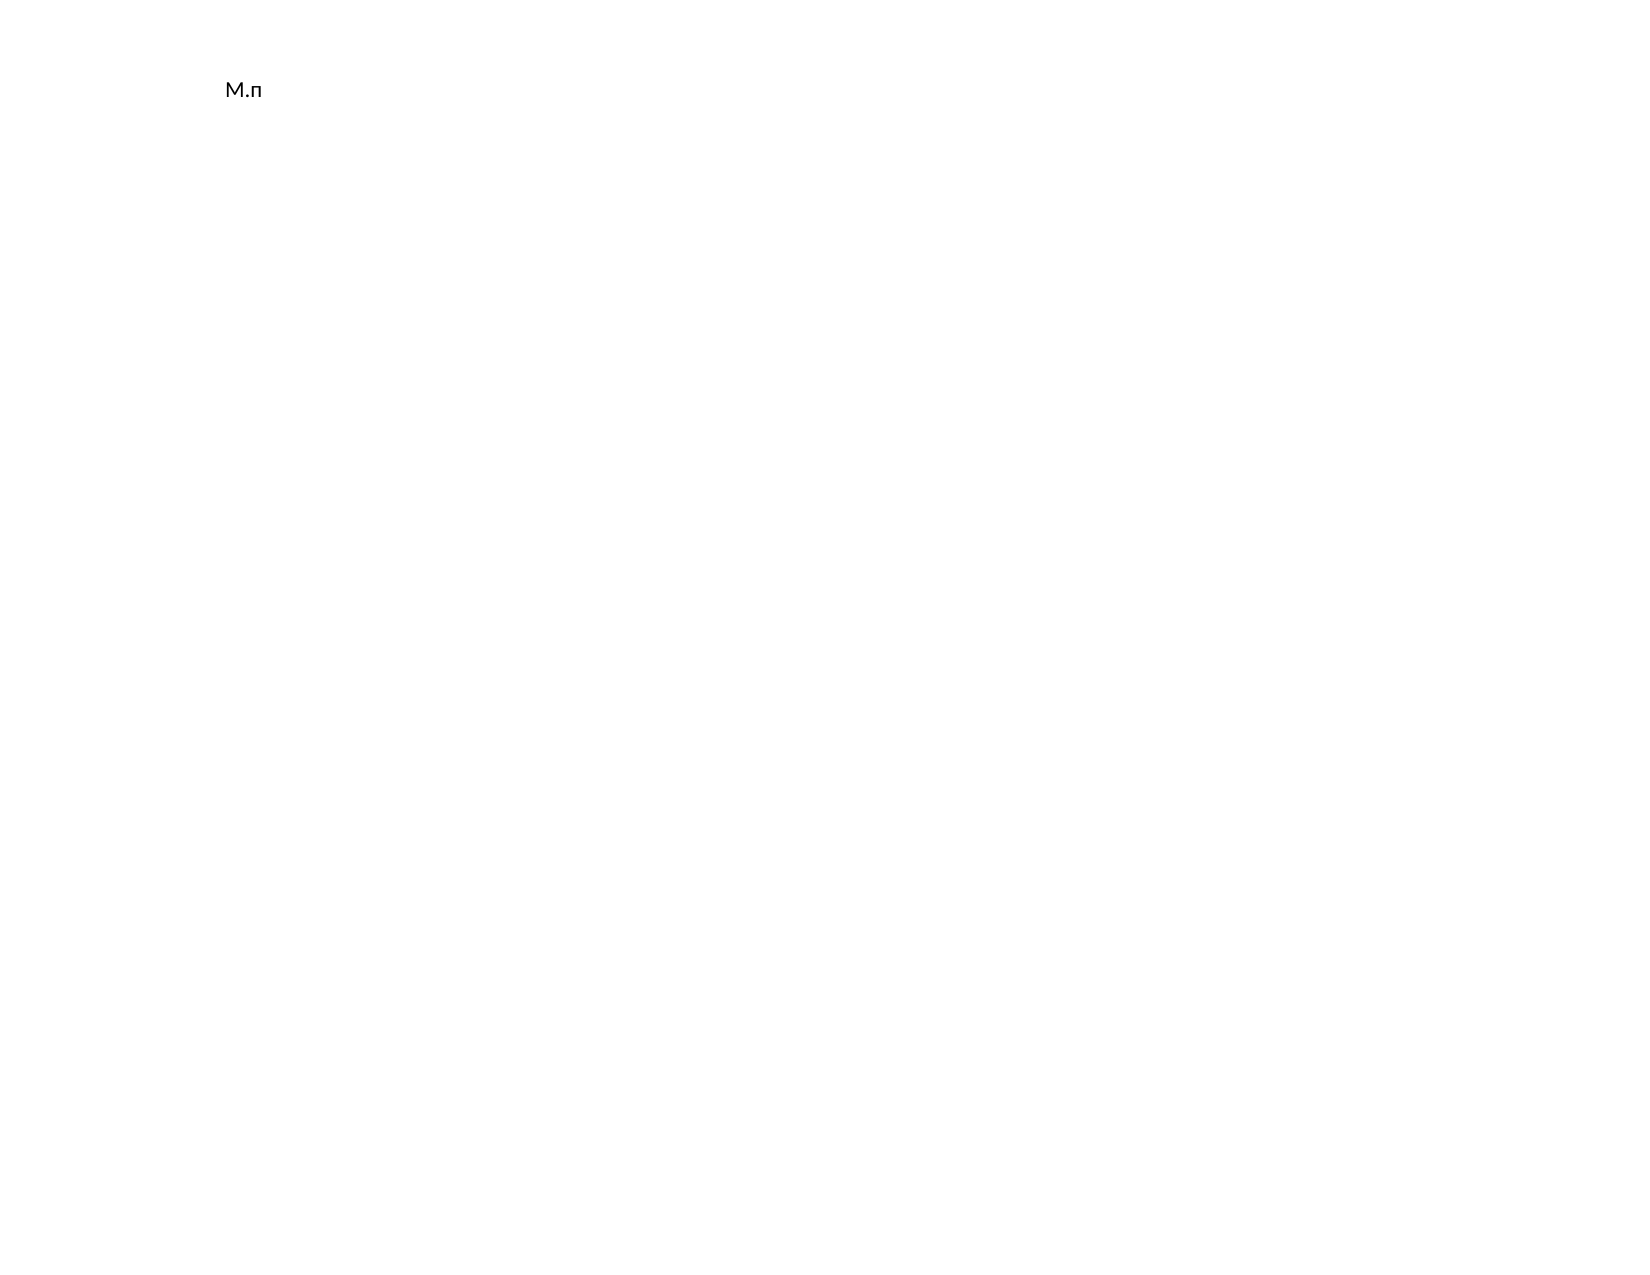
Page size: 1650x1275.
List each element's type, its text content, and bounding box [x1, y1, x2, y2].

text М.п [148, 75, 1575, 103]
